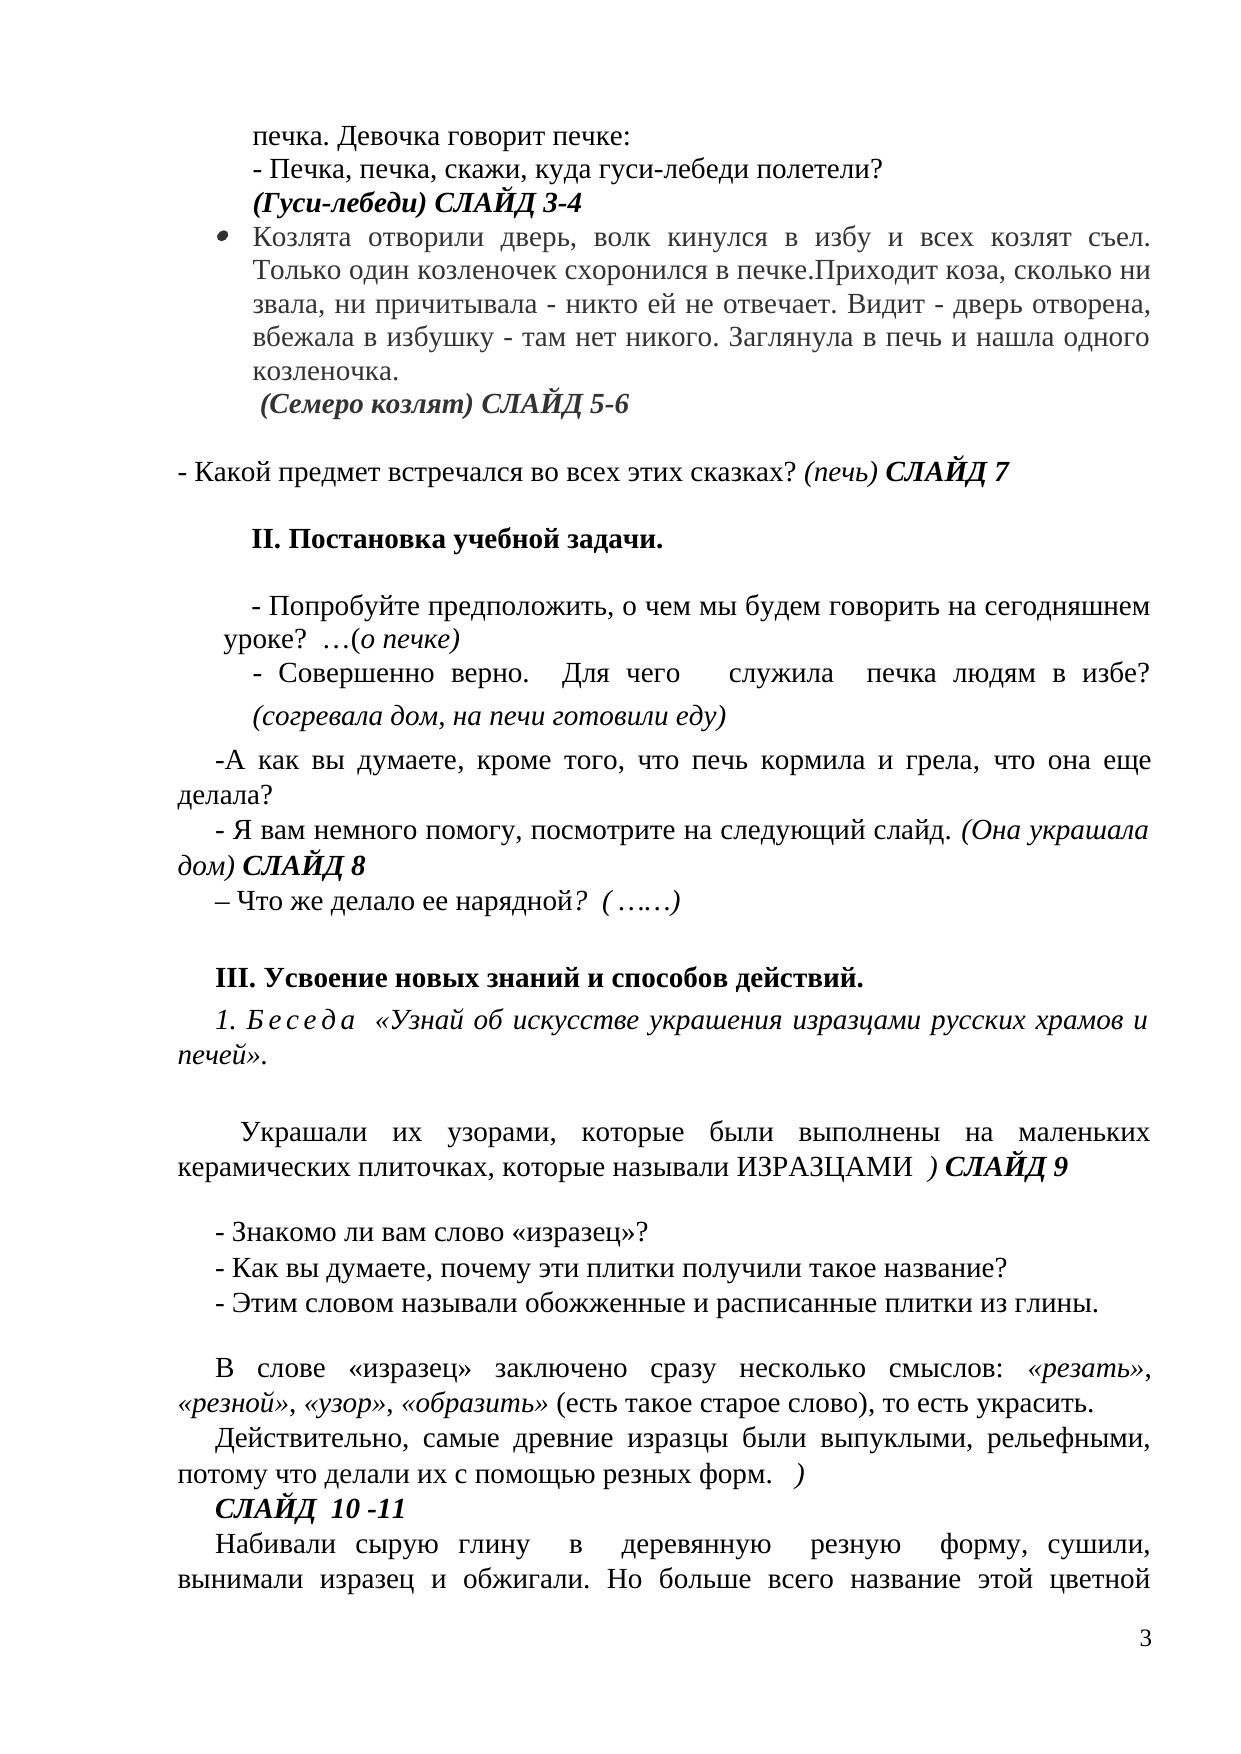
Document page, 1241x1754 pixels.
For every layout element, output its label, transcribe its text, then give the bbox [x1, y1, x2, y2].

text - Как вы думаете, почему эти плитки получили такое название? [177, 1250, 1152, 1283]
text - Какой предмет встречался во всех этих сказках? (печь) СЛАЙД 7 [177, 454, 1152, 487]
list - Совершенно верно. Для чего служила печка людям в избе? (согревала дом, на печи готовили еду) [252, 655, 1152, 732]
text В слове «изразец» заключено сразу несколько смыслов: «резать», «резной», «узор», «образить» (есть такое старое слово), то есть украсить. [177, 1350, 1152, 1419]
text - Я вам немного помогу, посмотрите на следующий слайд. (Она украшала дом) СЛАЙД 8 [177, 812, 1152, 881]
text - Попробуйте предположить, о чем мы будем говорить на сегодняшнем уроке? …(о печке) [223, 588, 1152, 655]
text - Знакомо ли вам слово «изразец»? [177, 1214, 1152, 1248]
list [215, 118, 1152, 185]
text III. Усвоение новых знаний и способов действий. [177, 961, 1152, 994]
list Козлята отворили дверь, волк кинулся в избу и всех козлят съел. Только один козленочек схоронился в печке.Приходит коза, сколько ни звала, ни причитывала - никто ей не отвечает. Видит - дверь отворена, вбежала в избушку - там нет никого. Заглянула в печь и нашла одного козленочка. [215, 219, 1152, 387]
text II. Постановка учебной задачи. [223, 521, 1152, 554]
text – Что же делало ее нарядной? ( ……) [177, 883, 1152, 916]
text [177, 1526, 1152, 1595]
text - Этим словом называли обожженные и расписанные плитки из глины. [177, 1285, 1152, 1318]
text 1. Беседа «Узнай об искусстве украшения изразцами русских храмов и печей». [177, 1002, 1152, 1071]
text -А как вы думаете, кроме того, что печь кормила и грела, что она еще делала? [177, 742, 1152, 811]
text Действительно, самые древние изразцы были выпуклыми, рельефными, потому что делали их с помощью резных форм. ) [177, 1421, 1152, 1489]
text (Гуси-лебеди) СЛАЙД 3-4 [252, 185, 1152, 219]
text Украшали их узорами, которые были выполнены на маленьких керамических плиточках, которые называли ИЗРАЗЦАМИ ) СЛАЙД 9 [177, 1114, 1152, 1183]
text СЛАЙД 10 -11 [177, 1491, 1152, 1524]
text (Семеро козлят) СЛАЙД 5-6 [252, 387, 1152, 420]
